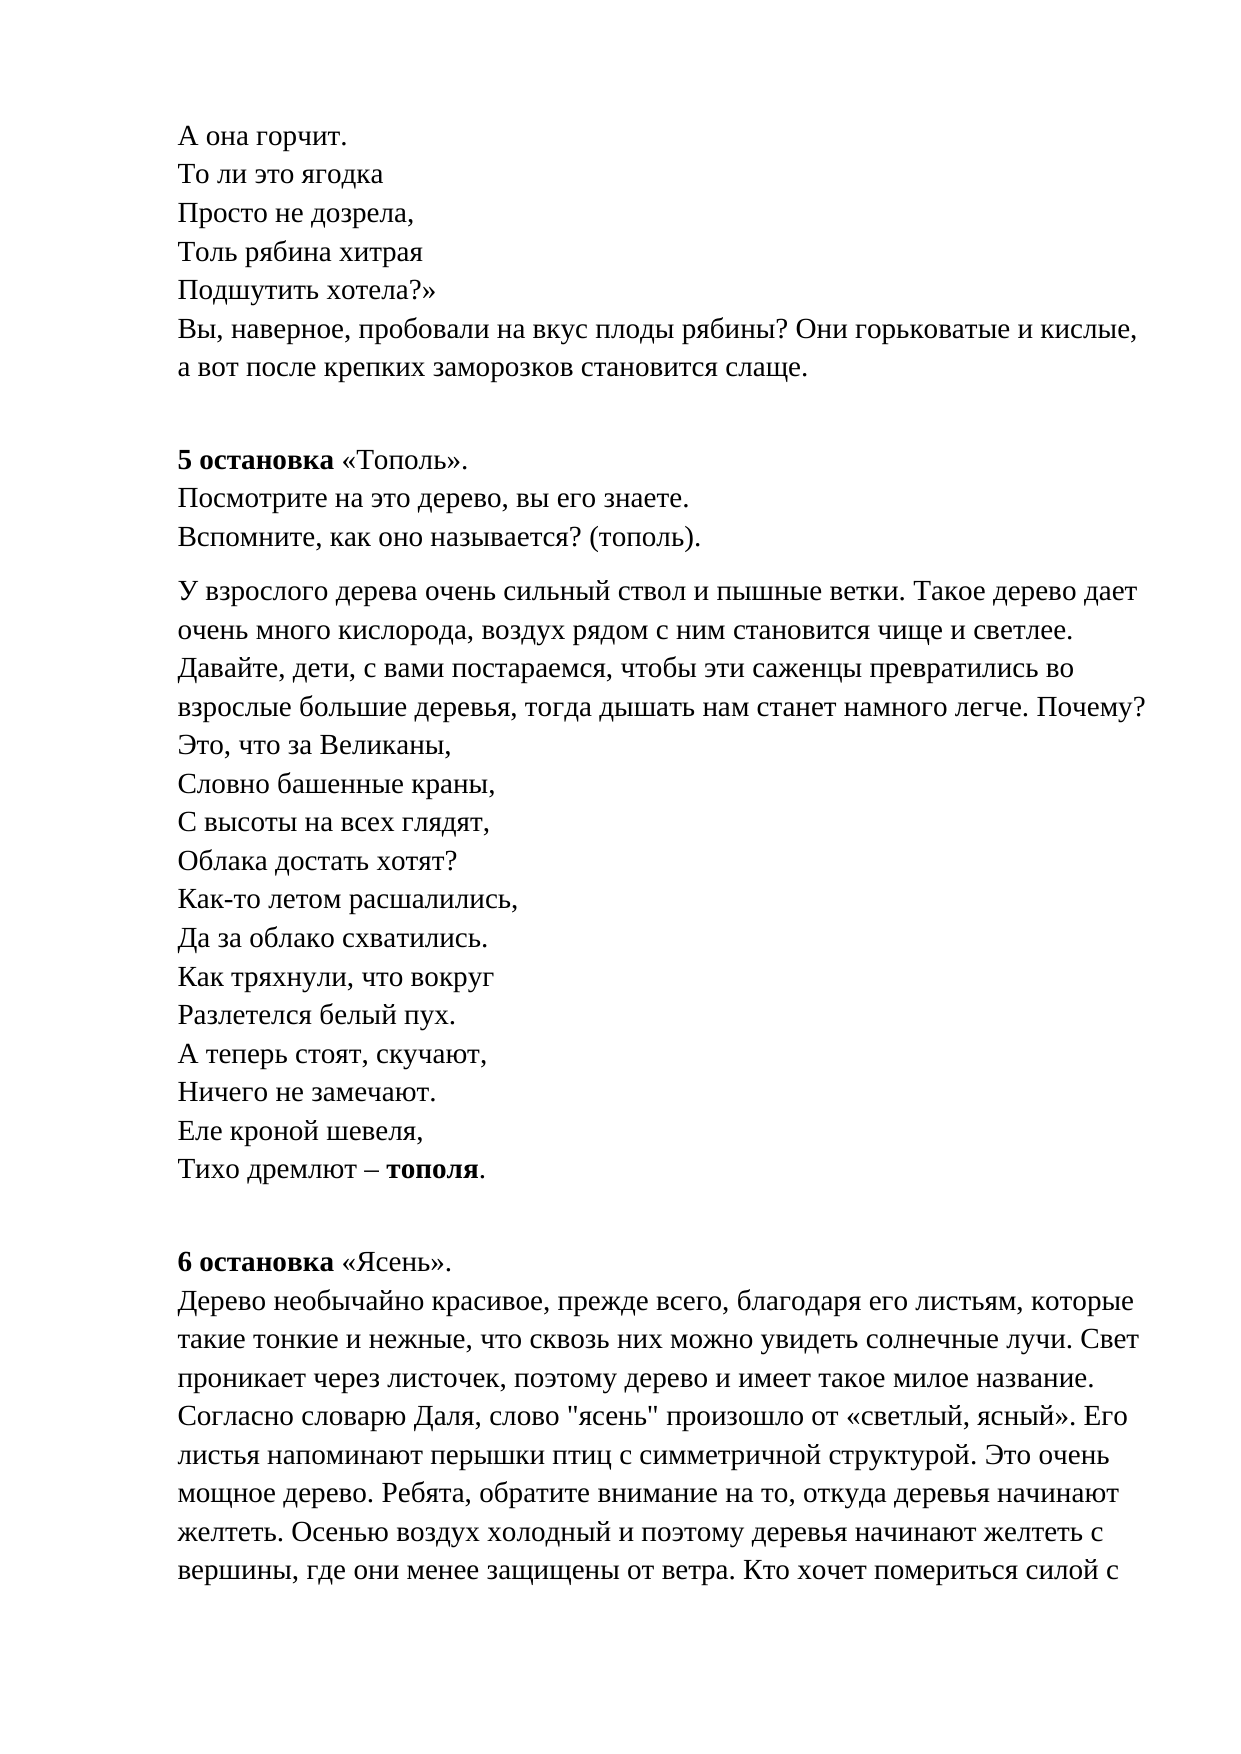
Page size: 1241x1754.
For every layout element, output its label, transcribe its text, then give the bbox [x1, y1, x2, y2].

text То ли это ягодка [177, 157, 1152, 190]
text Вы, наверное, пробовали на вкус плоды рябины? Они горьковатые и кислые, а вот после крепких заморозков становится слаще. [177, 311, 1152, 383]
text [177, 1244, 1152, 1586]
text Толь рябина хитрая [177, 234, 1152, 267]
text Просто не дозрела, [177, 195, 1152, 229]
text У взрослого дерева очень сильный ствол и пышные ветки. Такое дерево дает очень много кислорода, воздух рядом с ним становится чище и светлее. Давайте, дети, с вами постараемся, чтобы эти саженцы превратились во взрослые большие деревья, тогда дышать нам станет намного легче. Почему? Это, что за Великаны, Словно башенные краны, С высоты на всех глядят, Облака достать хотят? Как-то летом расшалились, Да за облако схватились. Как тряхнули, что вокруг Разлетелся белый пух. А теперь стоят, скучают, Ничего не замечают. Еле кроной шевеля, Тихо дремлют – тополя. [177, 573, 1152, 1185]
text 5 остановка «Тополь». Посмотрите на это дерево, вы его знаете. Вспомните, как оно называется? (тополь). [177, 442, 1152, 553]
text Подшутить хотела?» [177, 272, 1152, 306]
text А она горчит. [177, 118, 1152, 152]
